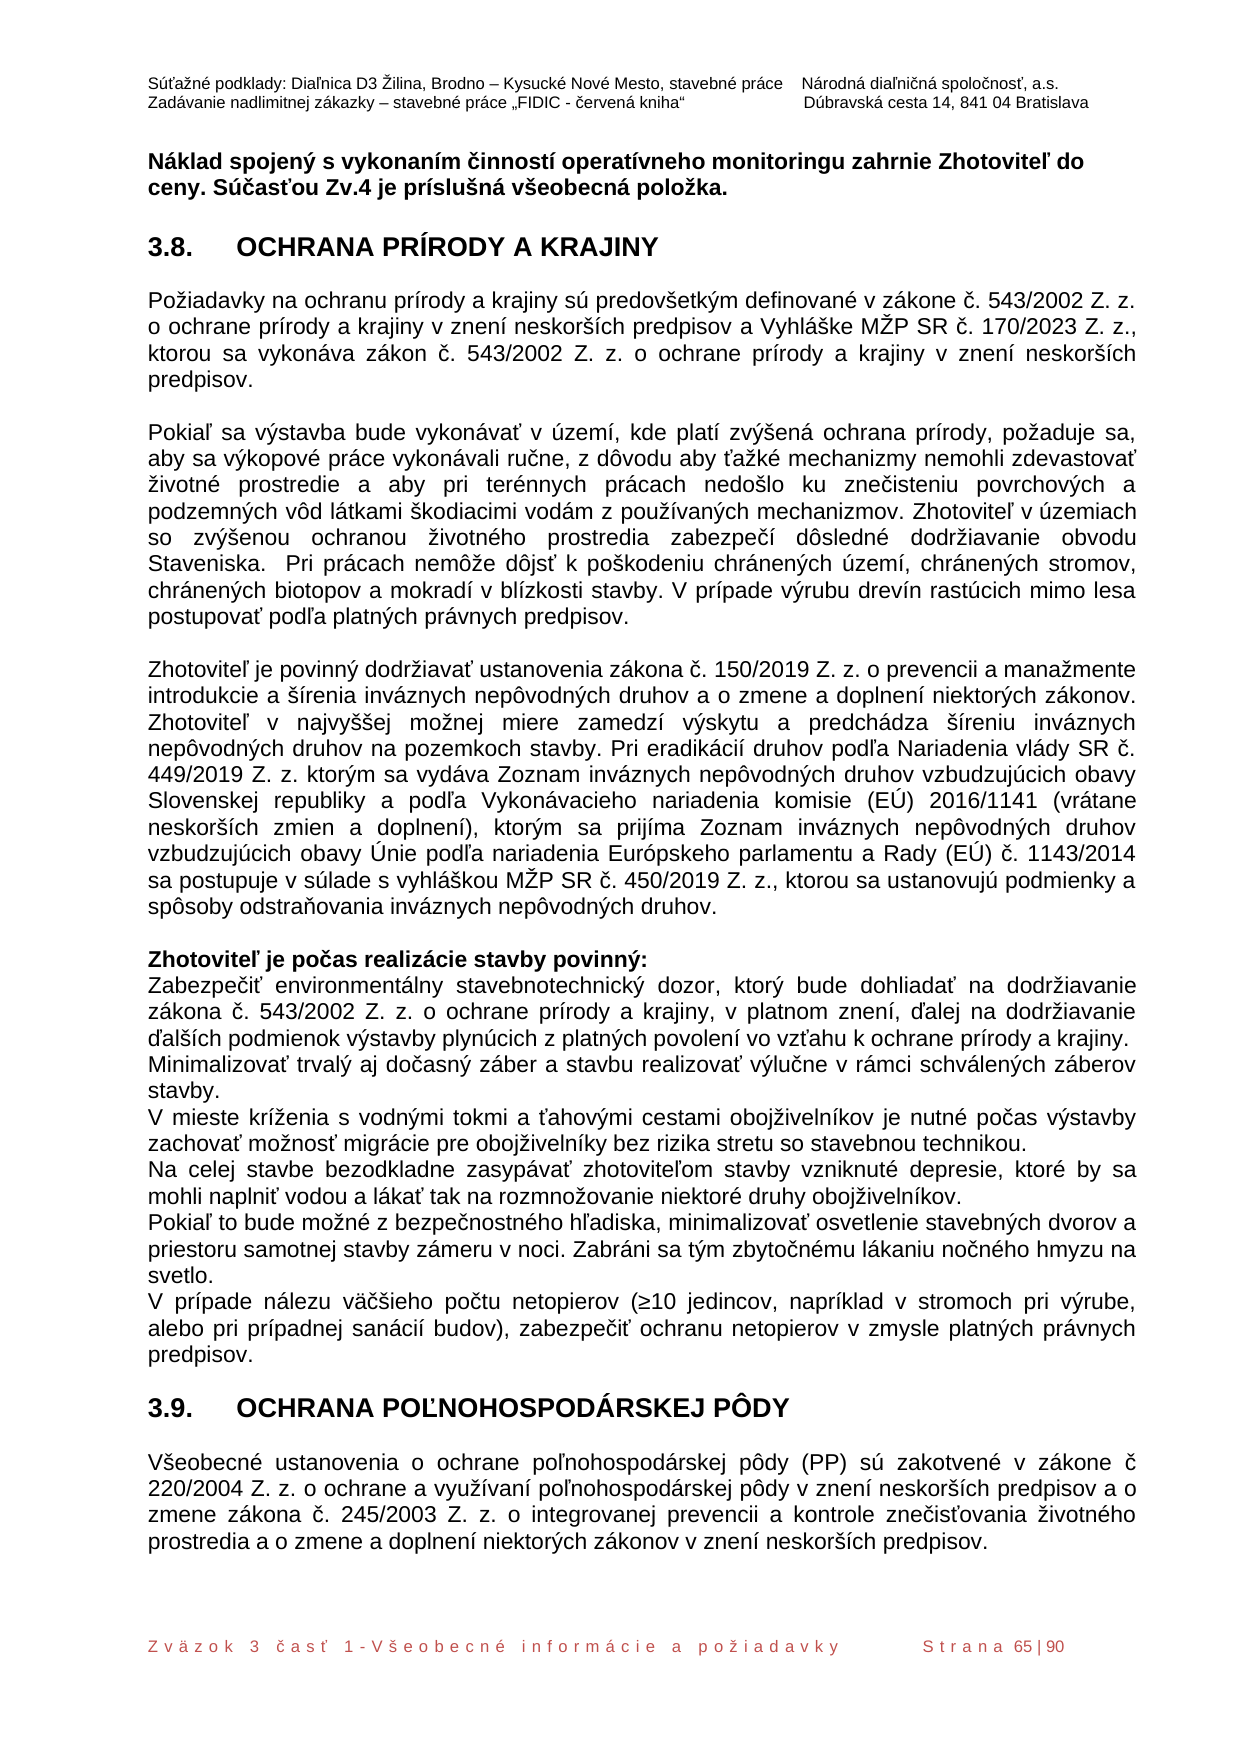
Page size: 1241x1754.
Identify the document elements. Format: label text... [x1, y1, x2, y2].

subtitle Náklad spojený s vykonaním činností operatívneho monitoringu zahrnie Zhotoviteľ do ceny. Súčasťou Zv.4 je príslušná všeobecná položka. [148, 148, 1137, 200]
subtitle OCHRANA POĽNOHOSPODÁRSKEJ PÔDY [148, 1392, 1137, 1423]
text Požiadavky na ochranu prírody a krajiny sú predovšetkým definované v zákone č. 543/2002 Z. z. o ochrane prírody a krajiny v znení neskorších predpisov a Vyhláške MŽP SR č. 170/2023 Z. z., ktorou sa vykonáva zákon č. 543/2002 Z. z. o ochrane prírody a krajiny v znení neskorších predpisov. [148, 287, 1137, 392]
text Minimalizovať trvalý aj dočasný záber a stavbu realizovať výlučne v rámci schválených záberov stavby. [148, 1051, 1137, 1104]
text Zhotoviteľ je povinný dodržiavať ustanovenia zákona č. 150/2019 Z. z. o prevencii a manažmente introdukcie a šírenia inváznych nepôvodných druhov a o zmene a doplnení niektorých zákonov. Zhotoviteľ v najvyššej možnej miere zamedzí výskytu a predchádza šíreniu inváznych nepôvodných druhov na pozemkoch stavby. Pri eradikácií druhov podľa Nariadenia vlády SR č. 449/2019 Z. z. ktorým sa vydáva Zoznam inváznych nepôvodných druhov vzbudzujúcich obavy Slovenskej republiky a podľa Vykonávacieho nariadenia komisie (EÚ) 2016/1141 (vrátane neskorších zmien a doplnení), ktorým sa prijíma Zoznam inváznych nepôvodných druhov vzbudzujúcich obavy Únie podľa nariadenia Európskeho parlamentu a Rady (EÚ) č. 1143/2014 sa postupuje v súlade s vyhláškou MŽP SR č. 450/2019 Z. z., ktorou sa ustanovujú podmienky a spôsoby odstraňovania inváznych nepôvodných druhov. [148, 656, 1137, 919]
text V prípade nálezu väčšieho počtu netopierov (≥10 jedincov, napríklad v stromoch pri výrube, alebo pri prípadnej sanácií budov), zabezpečiť ochranu netopierov v zmysle platných právnych predpisov. [148, 1288, 1137, 1367]
text Pokiaľ to bude možné z bezpečnostného hľadiska, minimalizovať osvetlenie stavebných dvorov a priestoru samotnej stavby zámeru v noci. Zabráni sa tým zbytočnému lákaniu nočného hmyzu na svetlo. [148, 1209, 1137, 1288]
text V mieste kríženia s vodnými tokmi a ťahovými cestami obojživelníkov je nutné počas výstavby zachovať možnosť migrácie pre obojživelníky bez rizika stretu so stavebnou technikou. [148, 1104, 1137, 1156]
subtitle OCHRANA PRÍRODY A KRAJINY [148, 231, 1137, 262]
text Zabezpečiť environmentálny stavebnotechnický dozor, ktorý bude dohliadať na dodržiavanie zákona č. 543/2002 Z. z. o ochrane prírody a krajiny, v platnom znení, ďalej na dodržiavanie ďalších podmienok výstavby plynúcich z platných povolení vo vzťahu k ochrane prírody a krajiny. [148, 972, 1137, 1051]
text Na celej stavbe bezodkladne zasypávať zhotoviteľom stavby vzniknuté depresie, ktoré by sa mohli naplniť vodou a lákať tak na rozmnožovanie niektoré druhy obojživelníkov. [148, 1156, 1137, 1209]
text Všeobecné ustanovenia o ochrane poľnohospodárskej pôdy (PP) sú zakotvené v zákone č 220/2004 Z. z. o ochrane a využívaní poľnohospodárskej pôdy v znení neskorších predpisov a o zmene zákona č. 245/2003 Z. z. o integrovanej prevencii a kontrole znečisťovania životného prostredia a o zmene a doplnení niektorých zákonov v znení neskorších predpisov. [148, 1448, 1137, 1554]
text Pokiaľ sa výstavba bude vykonávať v území, kde platí zvýšená ochrana prírody, požaduje sa, aby sa výkopové práce vykonávali ručne, z dôvodu aby ťažké mechanizmy nemohli zdevastovať životné prostredie a aby pri terénnych prácach nedošlo ku znečisteniu povrchových a podzemných vôd látkami škodiacimi vodám z používaných mechanizmov. Zhotoviteľ v územiach so zvýšenou ochranou životného prostredia zabezpečí dôsledné dodržiavanie obvodu Staveniska. Pri prácach nemôže dôjsť k poškodeniu chránených území, chránených stromov, chránených biotopov a mokradí v blízkosti stavby. V prípade výrubu drevín rastúcich mimo lesa postupovať podľa platných právnych predpisov. [148, 418, 1137, 629]
text Zhotoviteľ je počas realizácie stavby povinný: [148, 946, 1137, 972]
